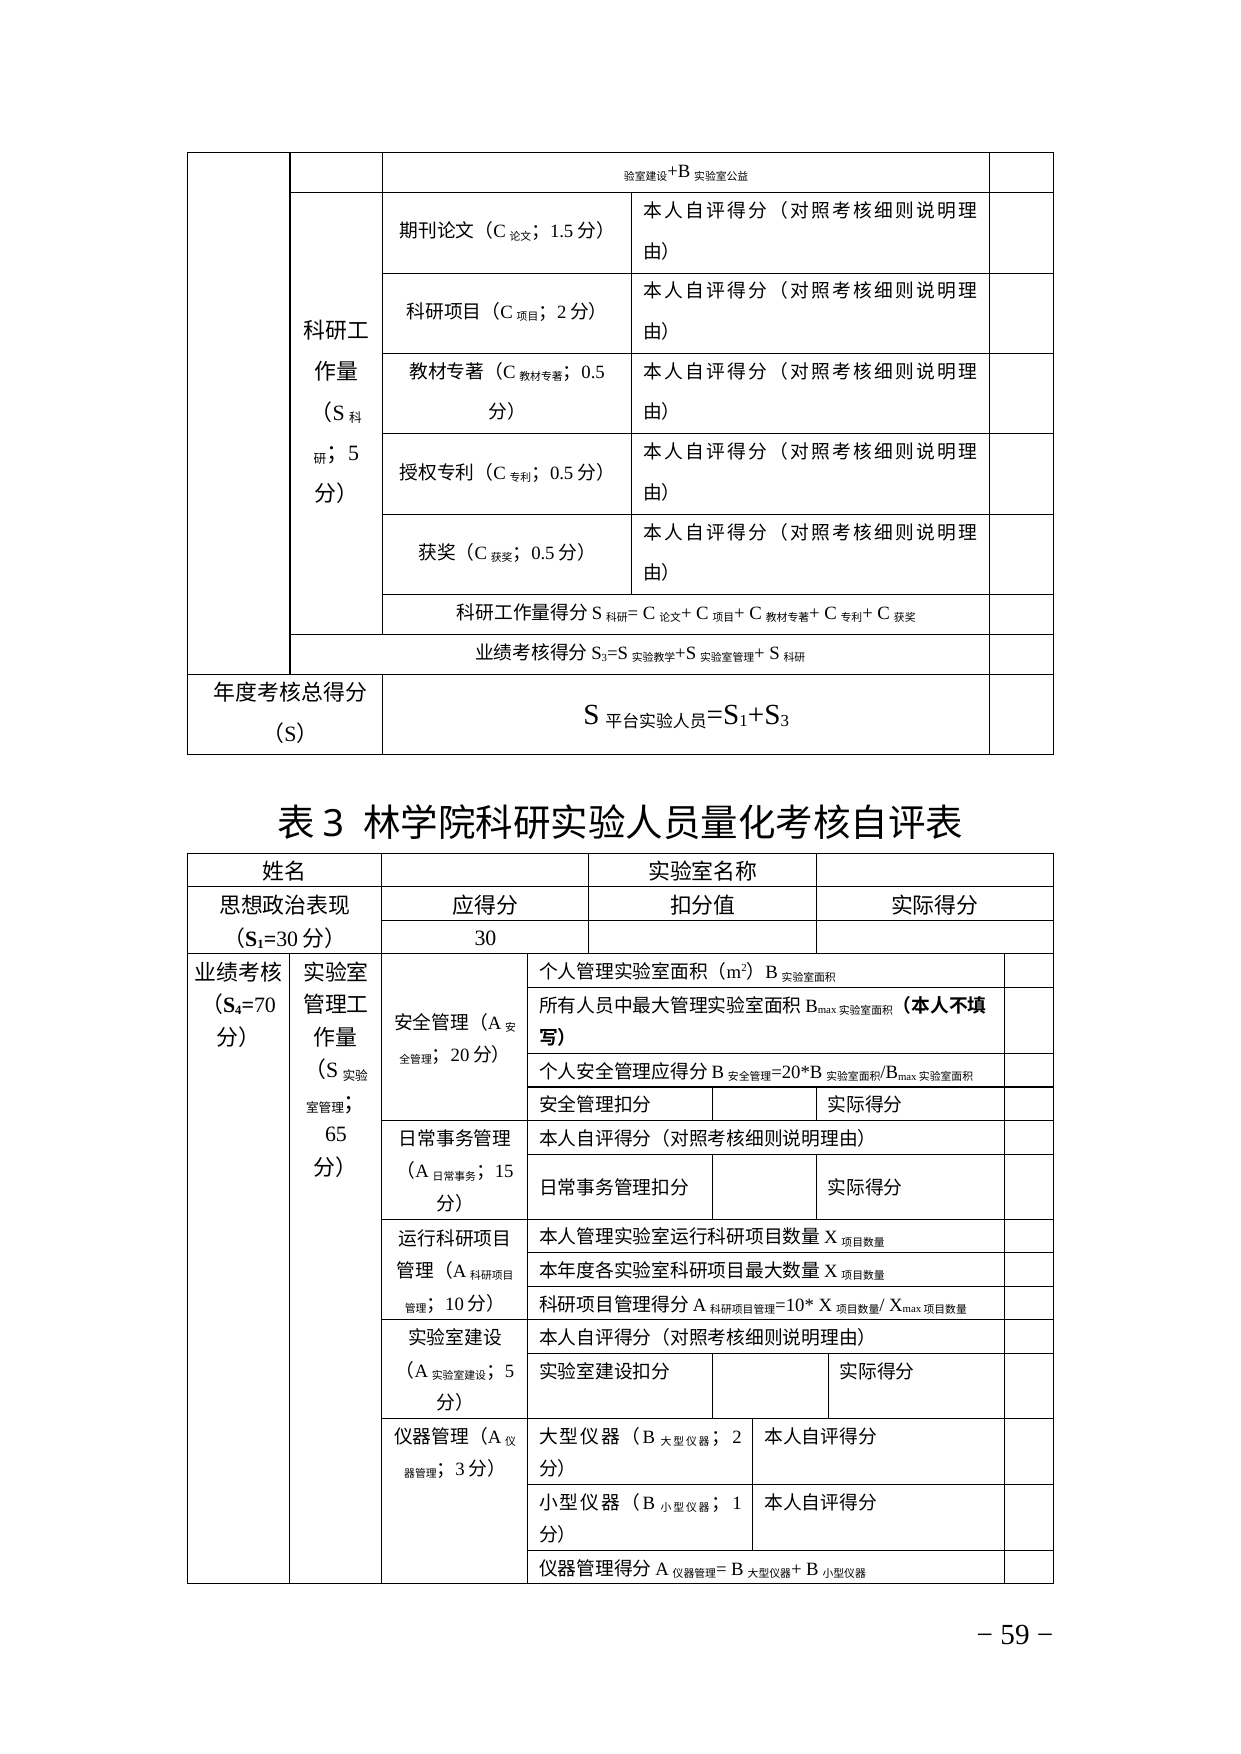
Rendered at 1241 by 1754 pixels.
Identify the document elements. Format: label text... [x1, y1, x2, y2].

table_cell [1005, 1253, 1053, 1286]
table_cell [817, 921, 1053, 953]
table_cell 本人管理实验室运行科研项目数量X项目数量 [528, 1220, 1004, 1252]
table_cell 仪器管理（A仪器管理；3分） [382, 1419, 527, 1583]
table_cell [713, 1155, 816, 1218]
table_cell [990, 193, 1053, 272]
table_cell 小型仪器（B小型仪器；1分） [528, 1485, 752, 1550]
table_cell 日常事务管理 （A日常事务；15分） [382, 1121, 527, 1218]
table_cell 本人自评得分（对照考核细则说明理由） [632, 434, 989, 514]
table_cell [1005, 1054, 1053, 1086]
table_header 姓名 [188, 854, 381, 886]
table_cell [990, 434, 1053, 514]
table_cell [1005, 1354, 1053, 1418]
table_cell 实际得分 [829, 1354, 1004, 1418]
table_cell [1005, 1485, 1053, 1550]
table_cell 科研工作量得分S科研= C论文+ C项目+ C教材专著+ C专利+ C获奖 [383, 595, 989, 634]
table_cell [1005, 1220, 1053, 1252]
table_cell 业绩考核得分S3=S实验教学+S实验室管理+ S科研 [291, 635, 989, 674]
table_cell 实际得分 [817, 1155, 1004, 1218]
table_cell 本人自评得分（对照考核细则说明理由） [632, 354, 989, 433]
table_cell 科研项目（C项目；2分） [383, 274, 631, 353]
table_cell [990, 274, 1053, 353]
table_cell [1005, 1088, 1053, 1120]
table_cell [1005, 1155, 1053, 1218]
table_cell 科研项目管理得分A科研项目管理=10* X项目数量/ Xmax项目数量 [528, 1287, 1004, 1319]
table_cell [1005, 1121, 1053, 1153]
table_cell 实验室建设扣分 [528, 1354, 712, 1418]
table_cell 实际得分 [817, 887, 1053, 920]
table_cell 实验室管理工作量（S实验室管理；65分） [290, 954, 381, 1583]
table_cell [1005, 988, 1053, 1053]
table_cell 大型仪器（B大型仪器；2分） [528, 1419, 752, 1484]
table_cell 获奖（C获奖；0.5分） [383, 515, 631, 594]
text 表3 林学院科研实验人员量化考核自评表 [187, 788, 1053, 853]
table_header [382, 854, 588, 886]
table_cell 安全管理扣分 [528, 1088, 712, 1120]
table_cell 业绩考核（S4=70分） [188, 954, 289, 1583]
table_cell 实际得分 [817, 1088, 1004, 1120]
table_cell 日常事务管理扣分 [528, 1155, 712, 1218]
table_cell 个人安全管理应得分B安全管理=20*B实验室面积/Bmax实验室面积 [528, 1054, 1004, 1086]
table_header 实验室名称 [589, 854, 816, 886]
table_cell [383, 153, 989, 192]
table_cell 本人自评得分（对照考核细则说明理由） [632, 274, 989, 353]
table_cell 个人管理实验室面积（m2）B实验室面积 [528, 954, 1004, 987]
table_cell [990, 635, 1053, 674]
table_cell [713, 1088, 816, 1120]
table_cell 思想政治表现 （S1=30分） [188, 887, 381, 953]
table_cell [1005, 1320, 1053, 1353]
table_cell 本人自评得分 [753, 1419, 1004, 1484]
table_cell [1005, 1419, 1053, 1484]
table_cell 扣分值 [589, 887, 816, 920]
table_cell 安全管理（A安全管理；20分） [382, 954, 527, 1120]
table_cell 30 [382, 921, 588, 953]
table_cell [1005, 1551, 1053, 1583]
table_cell [990, 675, 1053, 754]
table_cell 科研工作量（S科研；5分） [291, 193, 382, 634]
table_cell 实验室建设（A实验室建设；5分） [382, 1320, 527, 1418]
table_cell 本人自评得分（对照考核细则说明理由） [528, 1121, 1004, 1153]
table_cell [990, 354, 1053, 433]
table_cell 本人自评得分 [753, 1485, 1004, 1550]
table_cell 应得分 [382, 887, 588, 920]
table_cell 本人自评得分（对照考核细则说明理由） [632, 193, 989, 272]
table_cell 期刊论文（C论文；1.5分） [383, 193, 631, 272]
table_cell S平台实验人员=S1+S3 [383, 675, 989, 754]
table_cell [1005, 1287, 1053, 1319]
table_cell 仪器管理得分A仪器管理= B大型仪器+ B小型仪器 [528, 1551, 1004, 1583]
table_cell [990, 595, 1053, 634]
table_cell [990, 153, 1053, 192]
table_header [817, 854, 1053, 886]
table_cell 本年度各实验室科研项目最大数量X项目数量 [528, 1253, 1004, 1286]
table_cell [990, 515, 1053, 594]
table_cell [589, 921, 816, 953]
table_cell 所有人员中最大管理实验室面积Bmax实验室面积（本人不填写） [528, 988, 1004, 1053]
table_cell 本人自评得分（对照考核细则说明理由） [632, 515, 989, 594]
table_cell 授权专利（C专利；0.5分） [383, 434, 631, 514]
table_cell [1005, 954, 1053, 987]
table_cell 教材专著（C教材专著；0.5分） [383, 354, 631, 433]
table_cell 运行科研项目管理（A科研项目管理；10分） [382, 1220, 527, 1319]
table_cell 年度考核总得分（S） [188, 675, 382, 754]
table_cell [713, 1354, 828, 1418]
table_cell 本人自评得分（对照考核细则说明理由） [528, 1320, 1004, 1353]
